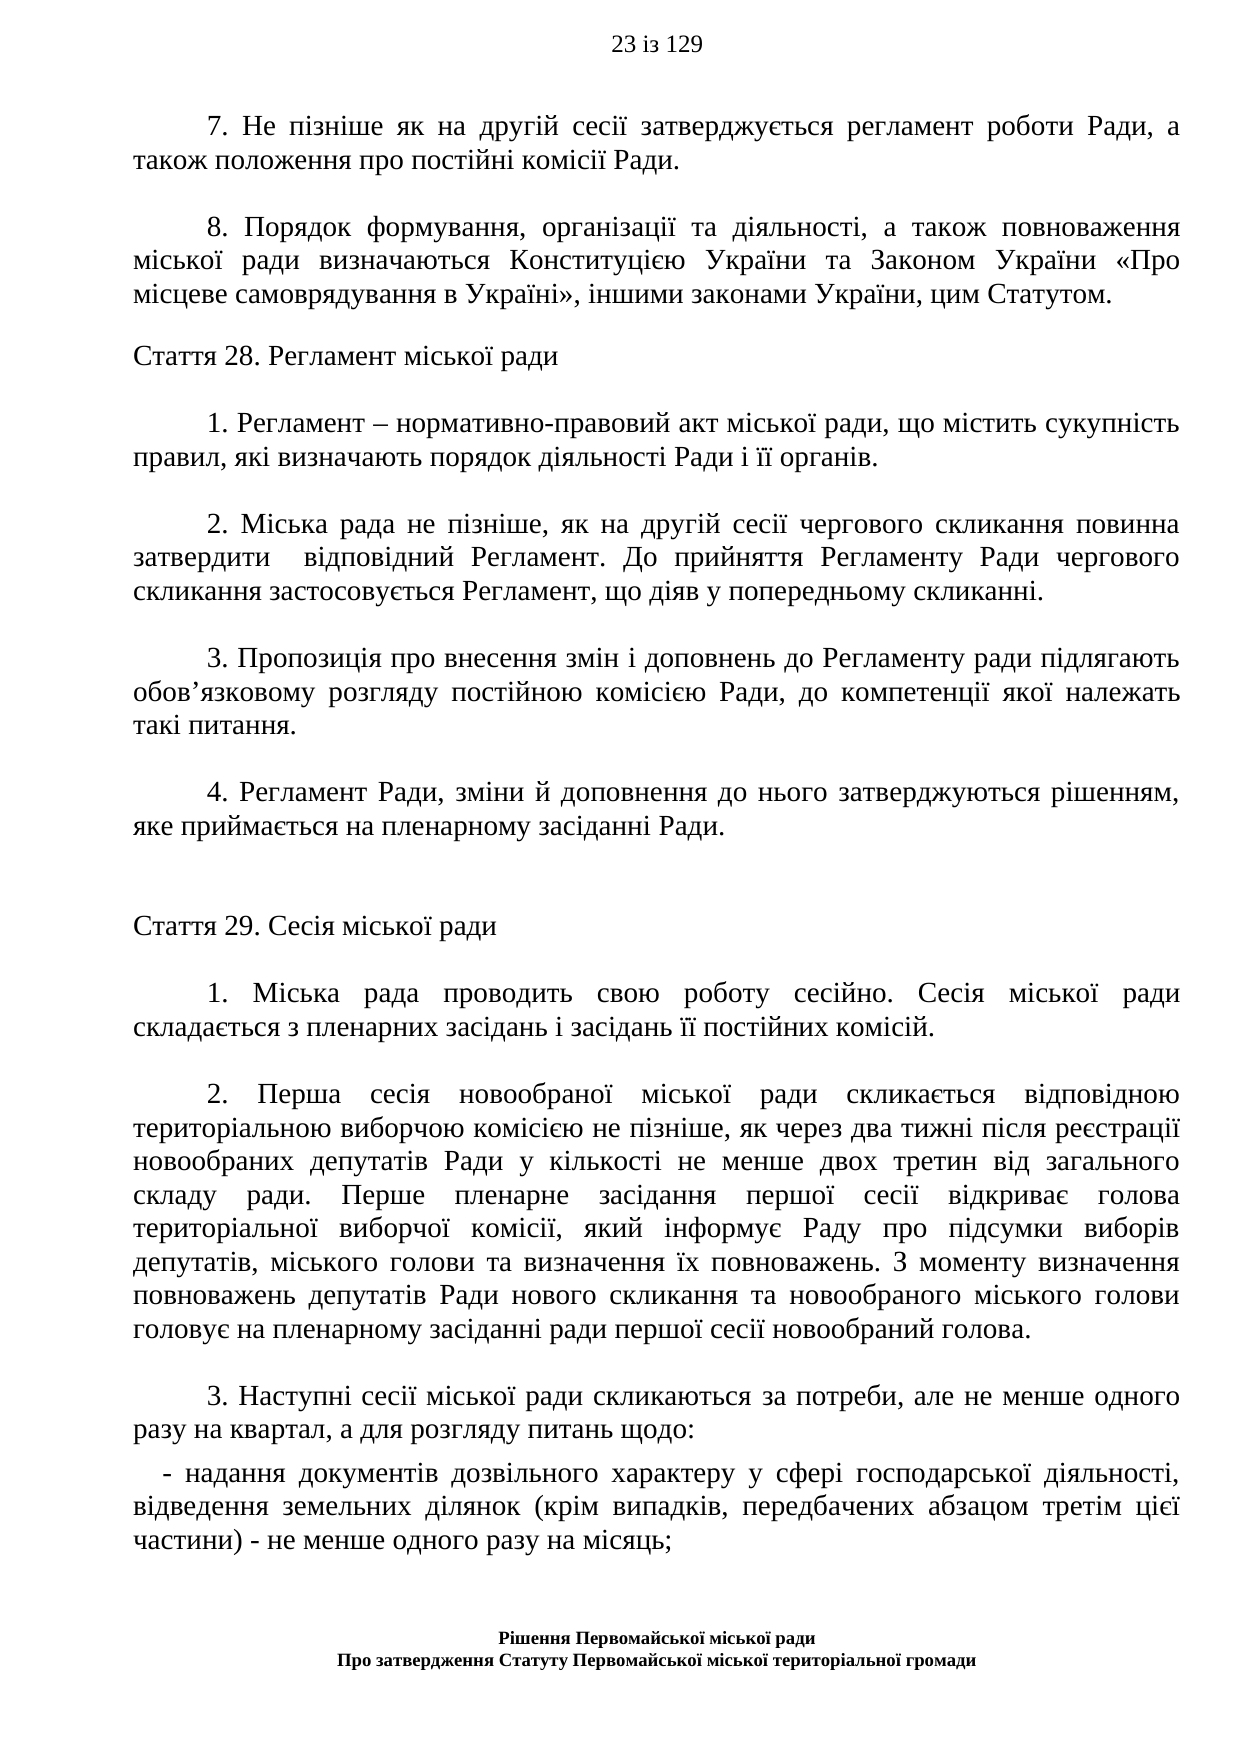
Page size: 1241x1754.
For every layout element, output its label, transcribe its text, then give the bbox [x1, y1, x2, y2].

text Стаття 29. Сесія міської ради [133, 908, 1181, 942]
text 3. Пропозиція про внесення змін і доповнень до Регламенту ради підлягають обов’язковому розгляду постійною комісією Ради, до компетенції якої належать такі питання. [133, 640, 1181, 741]
text 1. Міська рада проводить свою роботу сесійно. Сесія міської ради складається з пленарних засідань і засідань її постійних комісій. [133, 976, 1181, 1043]
text 7. Не пізніше як на другій сесії затверджується регламент роботи Ради, а також положення про постійні комісії Ради. [133, 108, 1181, 175]
text - надання документів дозвільного характеру у сфері господарської діяльності, відведення земельних ділянок (крім випадків, передбачених абзацом третім цієї частини) - не менше одного разу на місяць; [133, 1455, 1181, 1556]
text Стаття 28. Регламент міської ради [133, 338, 1181, 372]
text 3. Наступні сесії міської ради скликаються за потреби, але не менше одного разу на квартал, а для розгляду питань щодо: [133, 1378, 1181, 1445]
text 2. Перша сесія новообраної міської ради скликається відповідною територіальною виборчою комісією не пізніше, як через два тижні після реєстрації новообраних депутатів Ради у кількості не менше двох третин від загального складу ради. Перше пленарне засідання першої сесії відкриває голова територіальної виборчої комісії, який інформує Раду про підсумки виборів депутатів, міського голови та визначення їх повноважень. З моменту визначення повноважень депутатів Ради нового скликання та новообраного міського голови головує на пленарному засіданні ради першої сесії новообраний голова. [133, 1076, 1181, 1344]
text 1. Регламент – нормативно-правовий акт міської ради, що містить сукупність правил, які визначають порядок діяльності Ради і її органів. [133, 405, 1181, 472]
text 8. Порядок формування, організації та діяльності, а також повноваження міської ради визначаються Конституцією України та Законом України «Про місцеве самоврядування в Україні», іншими законами України, цим Статутом. [133, 209, 1181, 309]
text 2. Міська рада не пізніше, як на другій сесії чергового скликання повинна затвердити відповідний Регламент. До прийняття Регламенту Ради чергового скликання застосовується Регламент, що діяв у попередньому скликанні. [133, 506, 1181, 607]
text 4. Регламент Ради, зміни й доповнення до нього затверджуються рішенням, яке приймається на пленарному засіданні Ради. [133, 774, 1181, 841]
